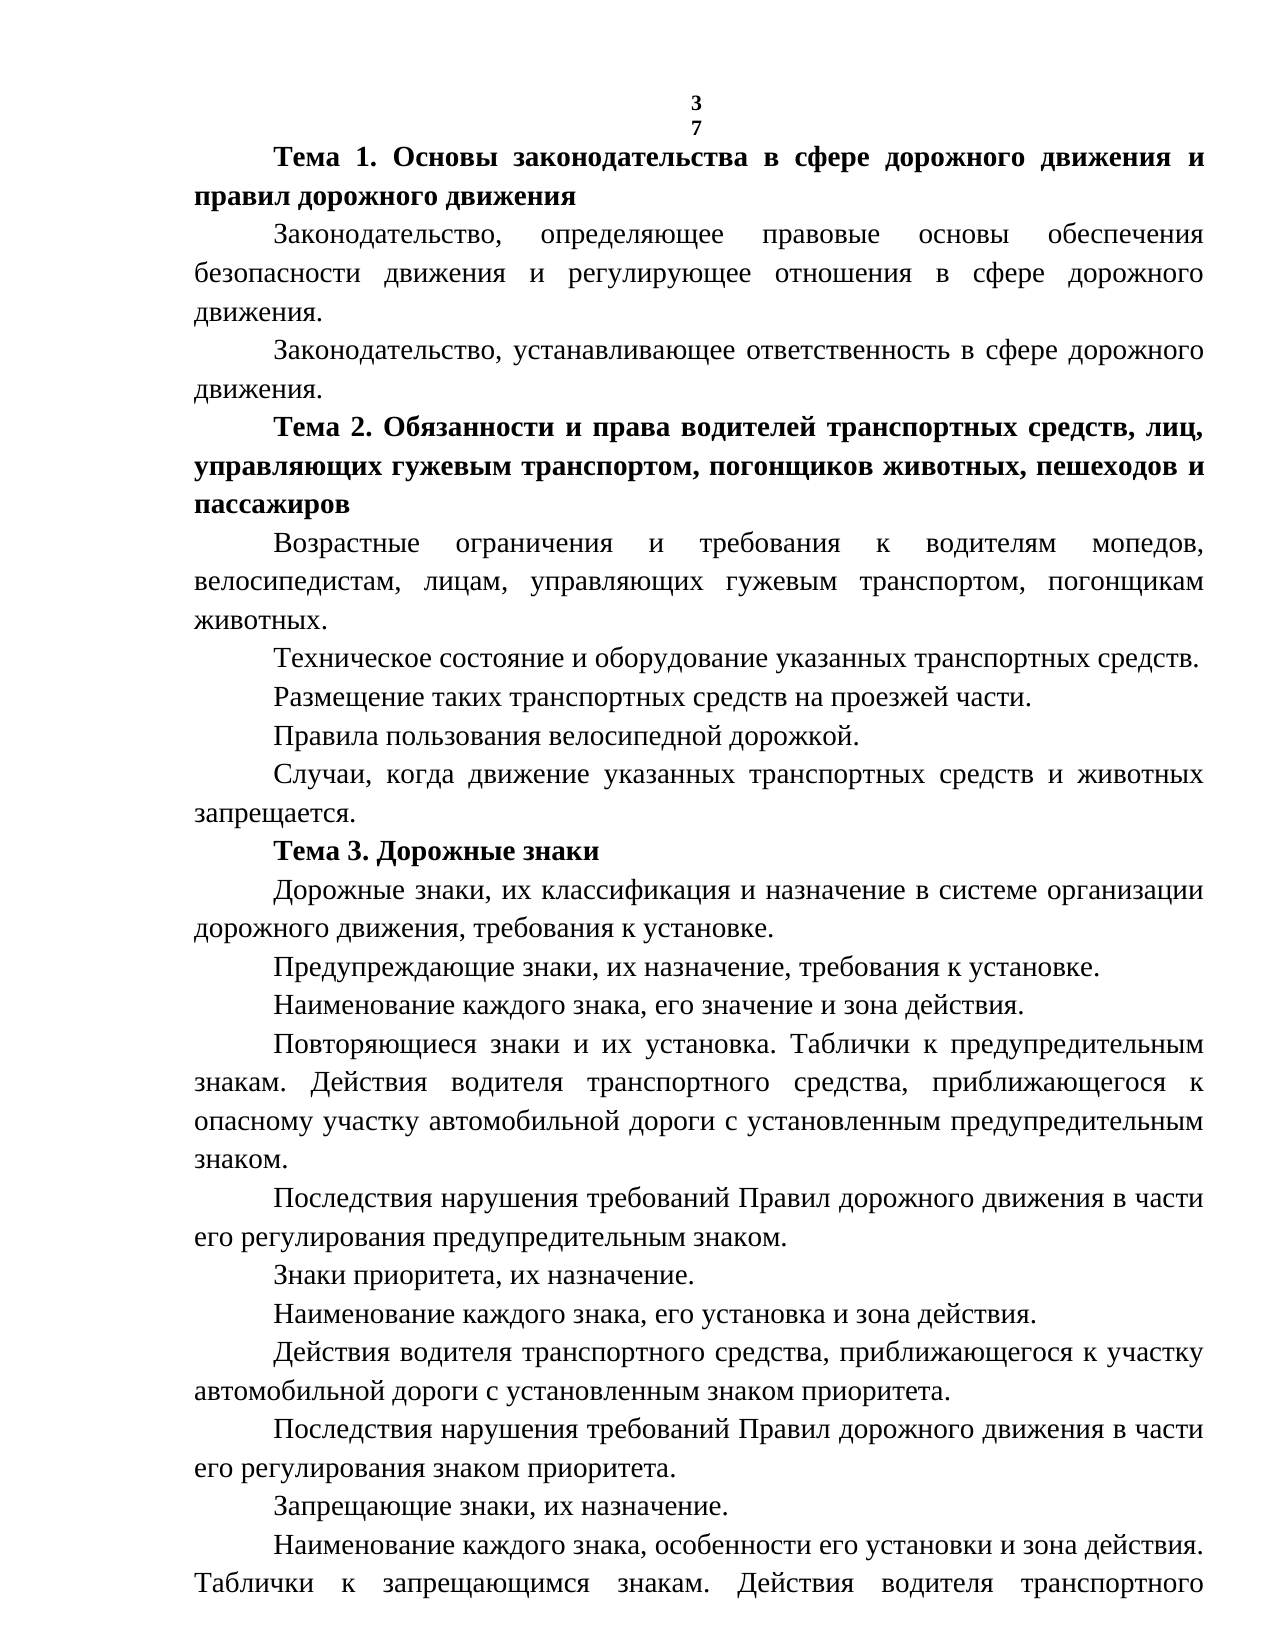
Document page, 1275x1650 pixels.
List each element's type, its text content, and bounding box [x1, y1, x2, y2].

text Случаи, когда движение указанных транспортных средств и животных запрещается. [194, 756, 1204, 828]
text Размещение таких транспортных средств на проезжей части. [194, 679, 1204, 713]
text Действия водителя транспортного средства, приближающегося к участку автомобильной дороги с установленным знаком приоритета. [194, 1334, 1204, 1406]
text Возрастные ограничения и требования к водителям мопедов, велосипедистам, лицам, управляющих гужевым транспортом, погонщикам животных. [194, 525, 1204, 636]
text Тема 2. Обязанности и права водителей транспортных средств, лиц, управляющих гужевым транспортом, погонщиков животных, пешеходов и пассажиров [194, 409, 1204, 520]
text Последствия нарушения требований Правил дорожного движения в части его регулирования знаком приоритета. [194, 1411, 1204, 1483]
text Тема 1. Основы законодательства в сфере дорожного движения и правил дорожного движения [194, 139, 1204, 212]
text Запрещающие знаки, их назначение. [194, 1488, 1204, 1522]
text Тема 3. Дорожные знаки [194, 833, 1204, 867]
text Последствия нарушения требований Правил дорожного движения в части его регулирования предупредительным знаком. [194, 1180, 1204, 1252]
text Законодательство, определяющее правовые основы обеспечения безопасности движения и регулирующее отношения в сфере дорожного движения. [194, 217, 1204, 327]
text Наименование каждого знака, его установка и зона действия. [194, 1296, 1204, 1329]
text Предупреждающие знаки, их назначение, требования к установке. [194, 949, 1204, 982]
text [194, 1527, 1204, 1599]
text Правила пользования велосипедной дорожкой. [194, 718, 1204, 751]
text Дорожные знаки, их классификация и назначение в системе организации дорожного движения, требования к установке. [194, 872, 1204, 944]
text Наименование каждого знака, его значение и зона действия. [194, 987, 1204, 1021]
text Повторяющиеся знаки и их установка. Таблички к предупредительным знакам. Действия водителя транспортного средства, приближающегося к опасному участку автомобильной дороги с установленным предупредительным знаком. [194, 1026, 1204, 1175]
text Техническое состояние и оборудование указанных транспортных средств. [194, 641, 1204, 674]
text Законодательство, устанавливающее ответственность в сфере дорожного движения. [194, 332, 1204, 404]
text Знаки приоритета, их назначение. [194, 1257, 1204, 1291]
